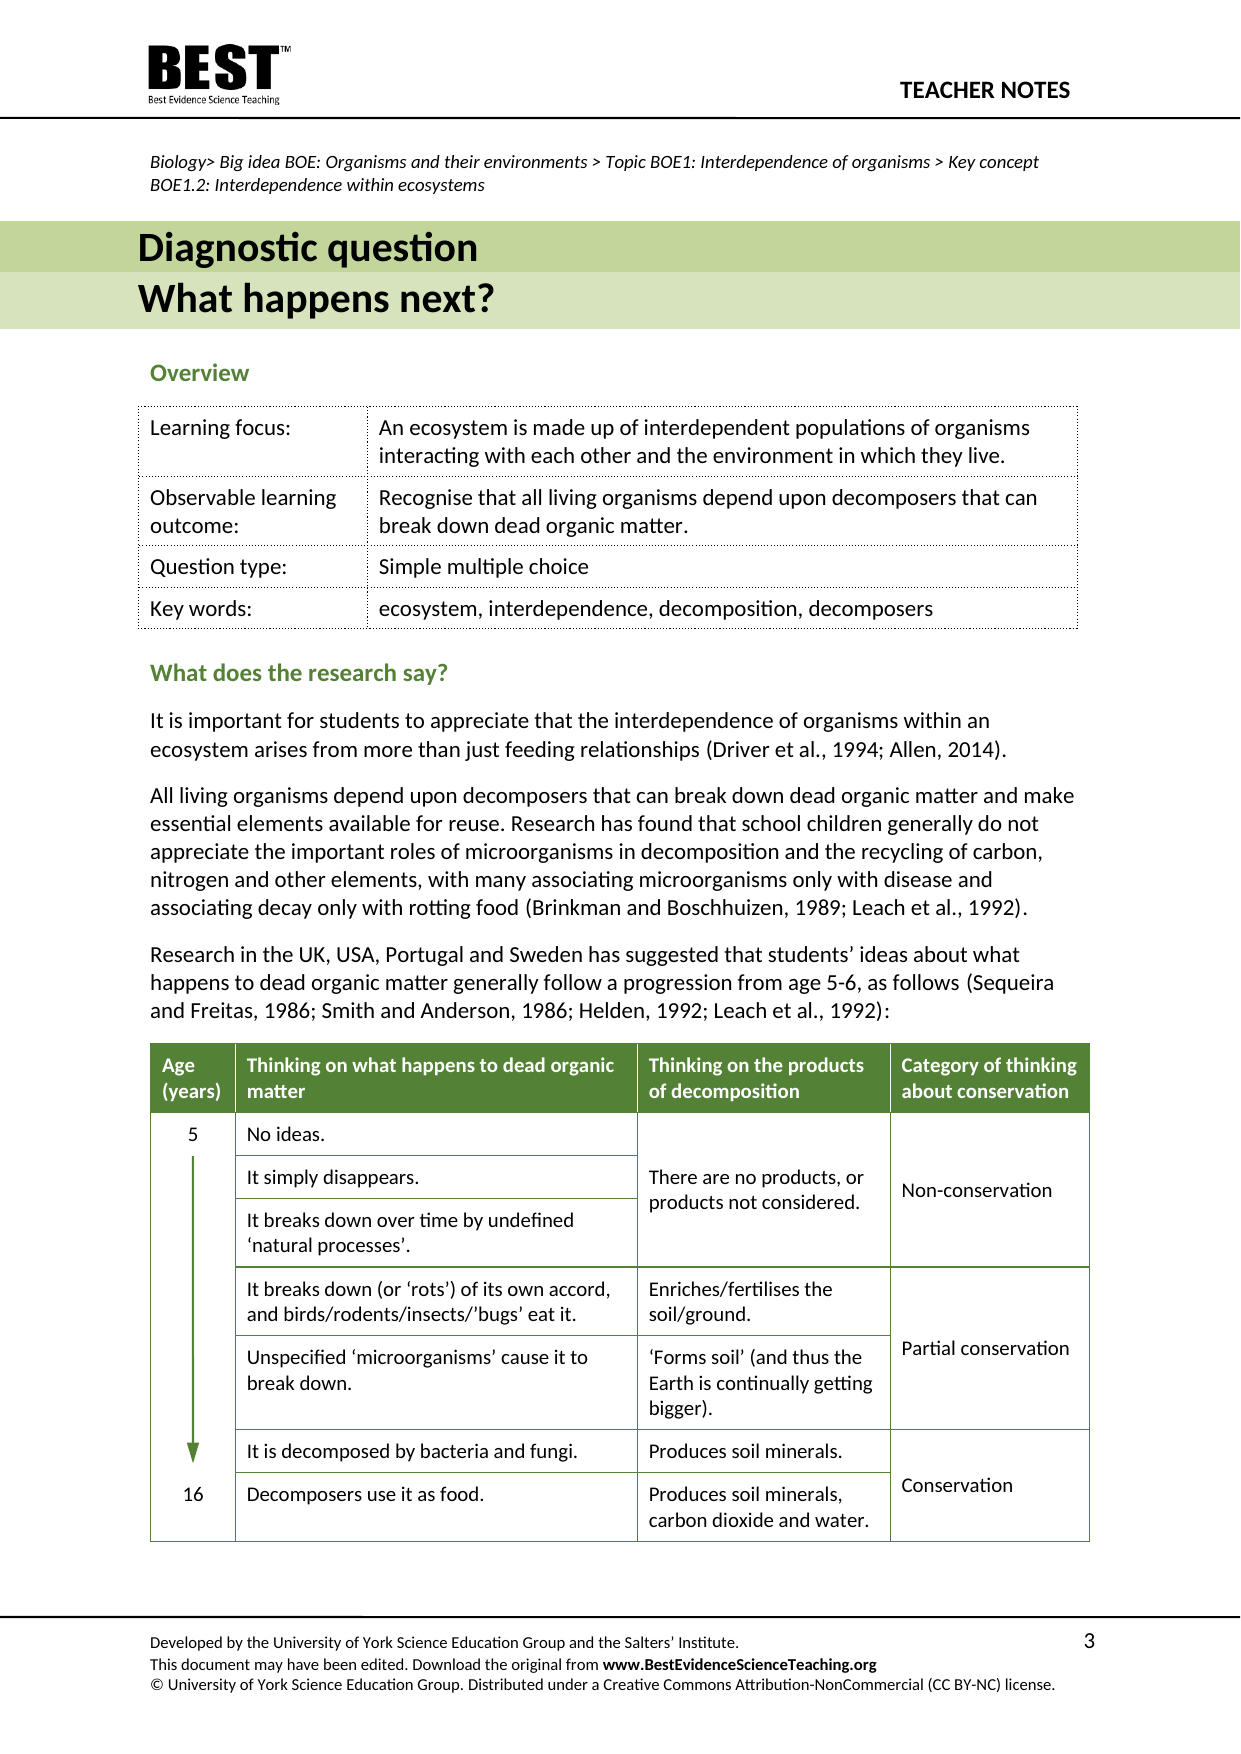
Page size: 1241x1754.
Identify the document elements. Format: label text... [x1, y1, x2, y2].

table_cell ecosystem, interdependence, decomposition, decomposers [368, 587, 1078, 628]
table_cell Produces soil minerals, carbon dioxide and water. [638, 1473, 890, 1541]
table_header Category of thinking about conservation [891, 1044, 1089, 1112]
table_cell Simple multiple choice [368, 545, 1078, 587]
table_cell Recognise that all living organisms depend upon decomposers that can break down dead organic matter. [368, 476, 1078, 545]
table_cell It breaks down over time by undefined ‘natural processes’. [236, 1199, 637, 1266]
table_cell Observable learning outcome: [139, 476, 367, 545]
table_cell It simply disappears. [236, 1156, 637, 1198]
table_header Thinking on what happens to dead organic matter [236, 1044, 637, 1112]
table_cell What happens next? [0, 272, 1240, 329]
table_cell Unspecified ‘microorganisms’ cause it to break down. [236, 1336, 637, 1429]
table_cell 16 [151, 1472, 235, 1541]
table_cell 5 [151, 1113, 235, 1155]
table_header Age (years) [151, 1044, 235, 1112]
text What does the research say? [150, 657, 1090, 688]
text All living organisms depend upon decomposers that can break down dead organic matter and make essential elements available for reuse. Research has found that school children generally do not appreciate the important roles of microorganisms in decomposition and the recycling of carbon, nitrogen and other elements, with many associating microorganisms only with disease and associating decay only with rotting food (Brinkman and Boschhuizen, 1989; Leach et al., 1992). [150, 781, 1090, 922]
table_header An ecosystem is made up of interdependent populations of organisms interacting with each other and the environment in which they live. [368, 406, 1078, 476]
text It is important for students to appreciate that the interdependence of organisms within an ecosystem arises from more than just feeding relationships (Driver et al., 1994; Allen, 2014). [150, 707, 1090, 763]
table_cell Produces soil minerals. [638, 1430, 890, 1472]
table_cell Non-conservation [891, 1113, 1089, 1266]
table_cell Conservation [891, 1430, 1089, 1541]
table_header Learning focus: [139, 406, 367, 476]
text Overview [150, 357, 1090, 387]
picture [148, 44, 291, 105]
table_cell It is decomposed by bacteria and fungi. [236, 1430, 637, 1472]
table_cell It breaks down (or ‘rots’) of its own accord, and birds/rodents/insects/’bugs’ eat it. [236, 1268, 637, 1335]
table_header Thinking on the products of decomposition [638, 1044, 890, 1112]
table_cell ‘Forms soil’ (and thus the Earth is continually getting bigger). [638, 1336, 890, 1429]
text Biology> Big idea BOE: Organisms and their environments > Topic BOE1: Interdependence of organisms > Key concept BOE1.2: Interdependence within ecosystems [150, 150, 1090, 196]
table_cell Enriches/fertilises the soil/ground. [638, 1268, 890, 1335]
table_cell Key words: [139, 587, 367, 628]
table_cell [151, 1155, 235, 1472]
table_cell Decomposers use it as food. [236, 1473, 637, 1541]
text Research in the UK, USA, Portugal and Sweden has suggested that students’ ideas about what happens to dead organic matter generally follow a progression from age 5-6, as follows (Sequeira and Freitas, 1986; Smith and Anderson, 1986; Helden, 1992; Leach et al., 1992): [150, 940, 1090, 1024]
table_cell No ideas. [236, 1113, 637, 1155]
table_cell There are no products, or products not considered. [638, 1113, 890, 1266]
table_header Diagnostic question [0, 221, 1240, 272]
table_cell Partial conservation [891, 1268, 1089, 1429]
table_cell Question type: [139, 545, 367, 587]
